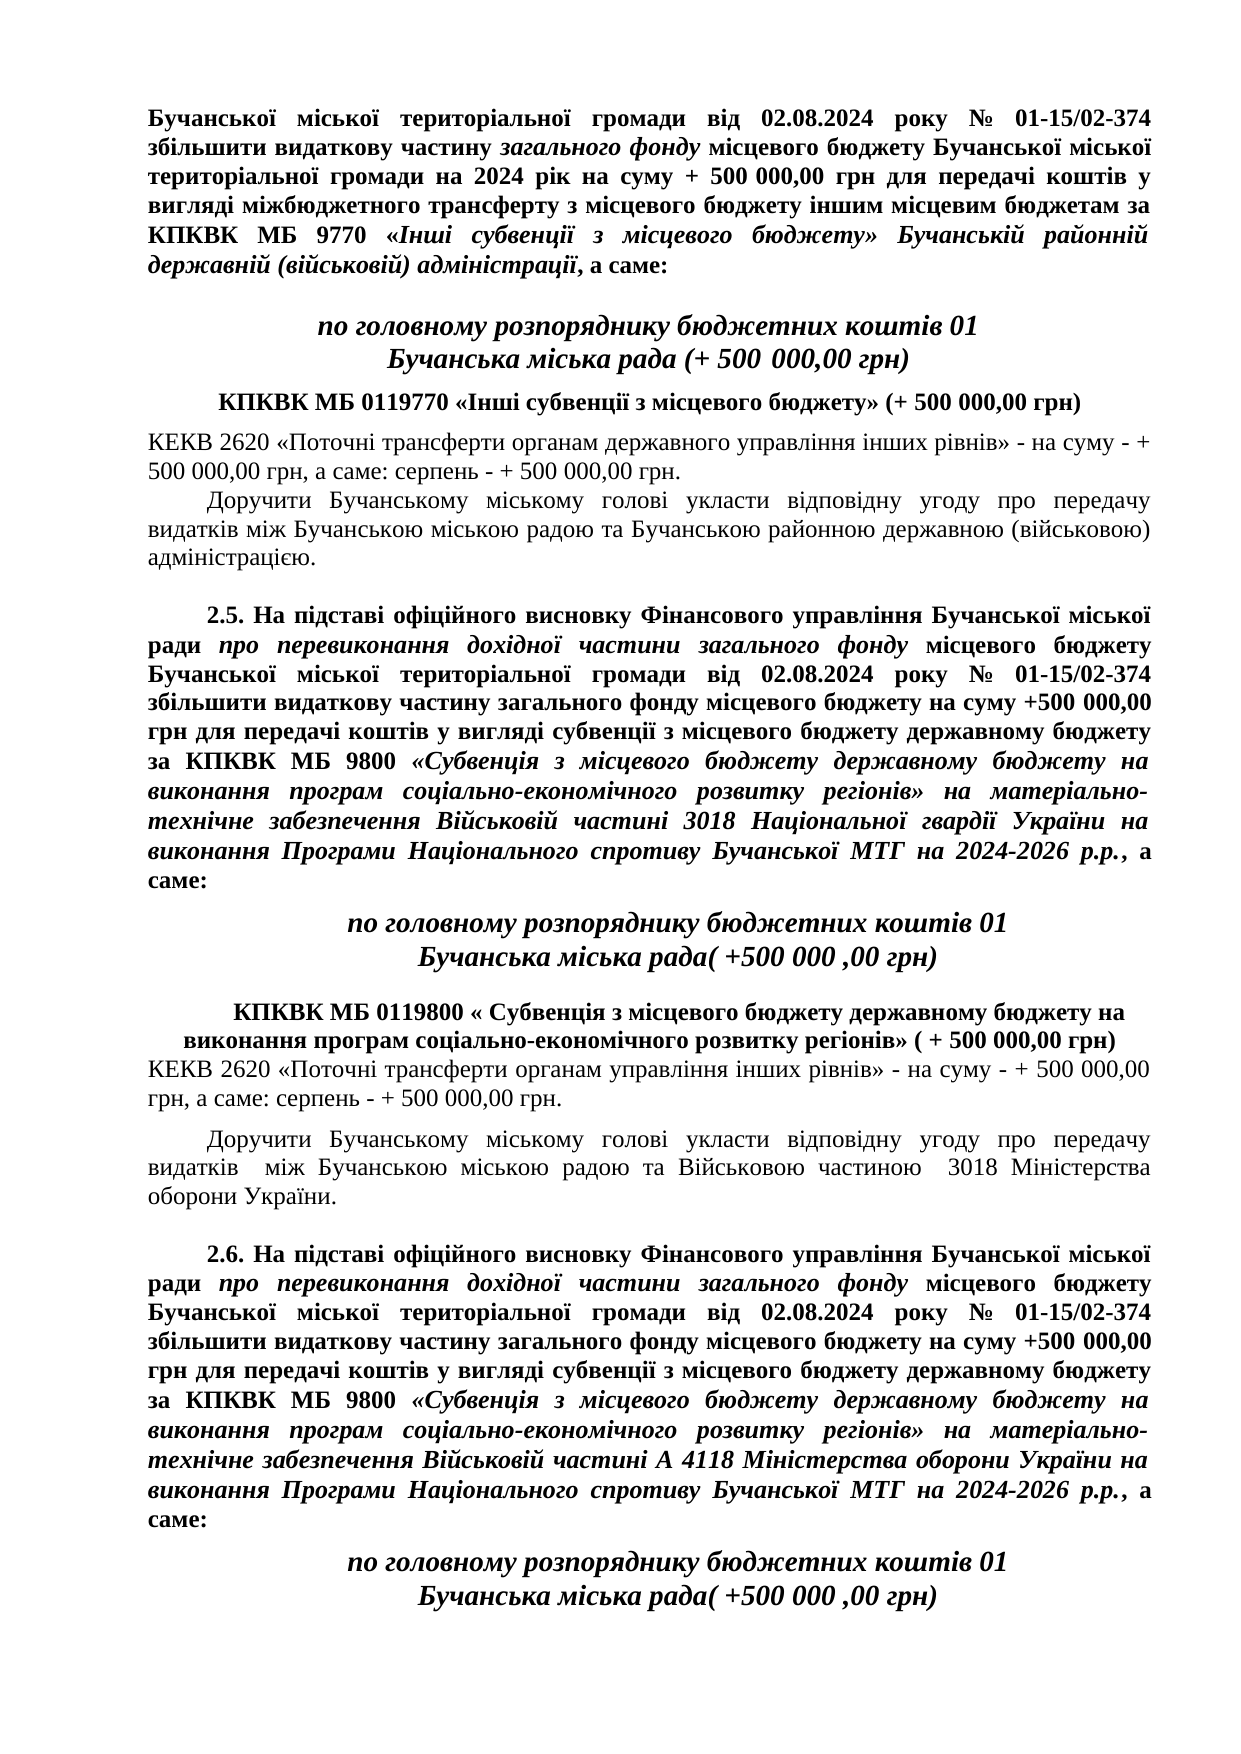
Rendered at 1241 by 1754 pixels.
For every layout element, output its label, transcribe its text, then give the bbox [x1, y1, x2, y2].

text Бучанська міська рада (+ 500 000,00 грн) [148, 341, 1152, 375]
text по головному розпоряднику бюджетних коштів 01 [148, 308, 1152, 341]
text КПКВК МБ 0119770 «Інші субвенції з місцевого бюджету» (+ 500 000,00 грн) [148, 387, 1152, 415]
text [148, 103, 1152, 279]
text Бучанська міська рада( +500 000 ,00 грн) [148, 1578, 1152, 1612]
text Доручити Бучанському міському голові укласти відповідну угоду про передачу видатків між Бучанською міською радою та Бучанською районною державною (військовою) адміністрацією. [148, 485, 1152, 571]
text 2.6. На підставі офіційного висновку Фінансового управління Бучанської міської ради про перевиконання дохідної частини загального фонду місцевого бюджету Бучанської міської територіальної громади від 02.08.2024 року № 01-15/02-374 збільшити видаткову частину загального фонду місцевого бюджету на суму +500 000,00 грн для передачі коштів у вигляді субвенції з місцевого бюджету державному бюджету за КПКВК МБ 9800 «Субвенція з місцевого бюджету державному бюджету на виконання програм соціально-економічного розвитку регіонів» на матеріально-технічне забезпечення Військовій частині А 4118 Міністерства оборони України на виконання Програми Національного спротиву Бучанської МТГ на 2024-2026 р.р., а саме: [148, 1239, 1152, 1532]
text КПКВК МБ 0119800 « Субвенція з місцевого бюджету державному бюджету на виконання програм соціально-економічного розвитку регіонів» ( + 500 000,00 грн) [148, 997, 1152, 1054]
text по головному розпоряднику бюджетних коштів 01 [148, 906, 1152, 939]
text КЕКВ 2620 «Поточні трансферти органам управління інших рівнів» - на суму - + 500 000,00 грн, а саме: серпень - + 500 000,00 грн. [148, 1054, 1152, 1112]
text Бучанська міська рада( +500 000 ,00 грн) [148, 939, 1152, 973]
text 2.5. На підставі офіційного висновку Фінансового управління Бучанської міської ради про перевиконання дохідної частини загального фонду місцевого бюджету Бучанської міської територіальної громади від 02.08.2024 року № 01-15/02-374 збільшити видаткову частину загального фонду місцевого бюджету на суму +500 000,00 грн для передачі коштів у вигляді субвенції з місцевого бюджету державному бюджету за КПКВК МБ 9800 «Субвенція з місцевого бюджету державному бюджету на виконання програм соціально-економічного розвитку регіонів» на матеріально-технічне забезпечення Військовій частині 3018 Національної гвардії України на виконання Програми Національного спротиву Бучанської МТГ на 2024-2026 р.р., а саме: [148, 600, 1152, 894]
text по головному розпоряднику бюджетних коштів 01 [148, 1544, 1152, 1578]
text Доручити Бучанському міському голові укласти відповідну угоду про передачу видатків між Бучанською міською радою та Військовою частиною 3018 Міністерства оборони України. [148, 1124, 1152, 1210]
text КЕКВ 2620 «Поточні трансферти органам державного управління інших рівнів» - на суму - + 500 000,00 грн, а саме: серпень - + 500 000,00 грн. [148, 427, 1152, 485]
